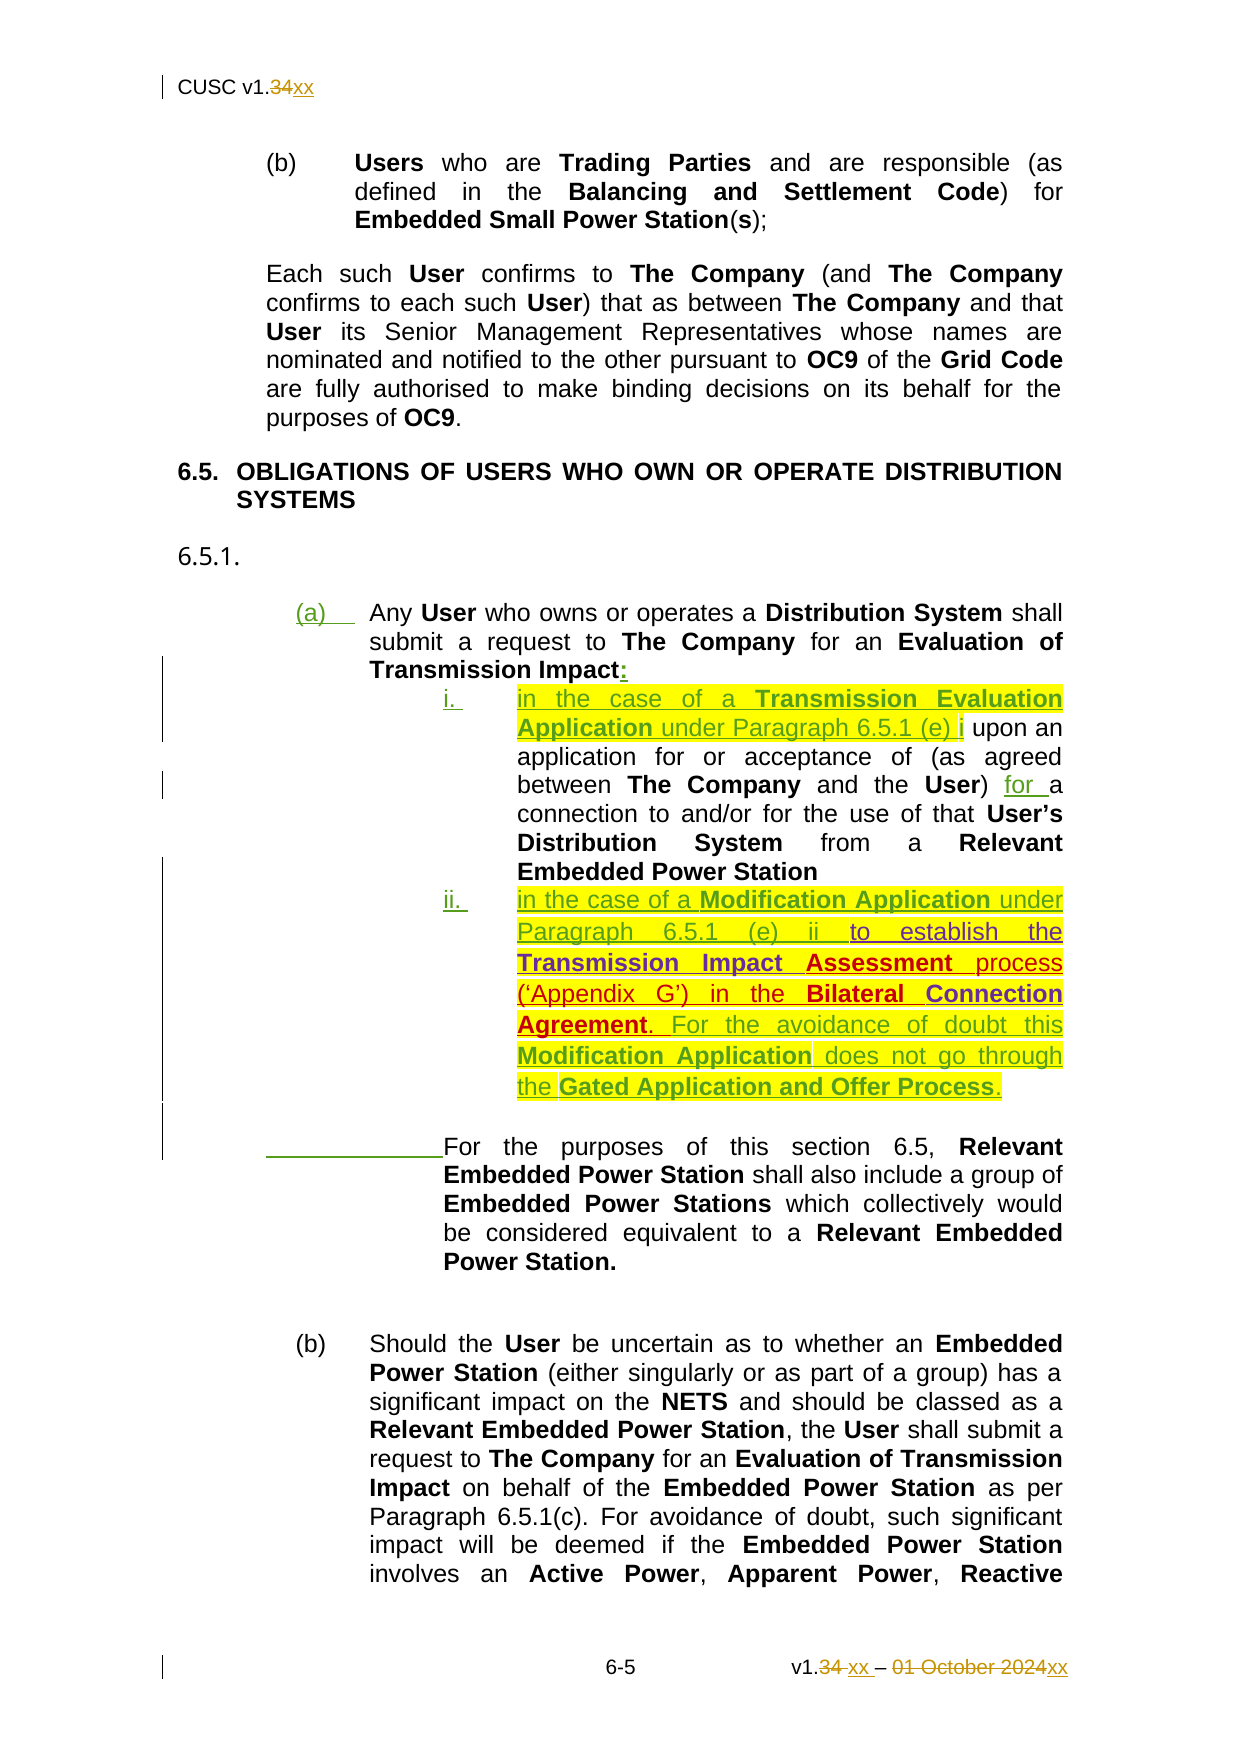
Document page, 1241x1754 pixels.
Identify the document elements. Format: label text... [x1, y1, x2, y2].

text (b) Users who are Trading Parties and are responsible (as defined in the Balancing and Settlement Code) for Embedded Small Power Station(s); [266, 148, 1063, 234]
list Any User who owns or operates a Distribution System shall submit a request to The Company for an Evaluation of Transmission Impact [295, 598, 1063, 684]
text upon an application for or acceptance of (as agreed between The Company and the User) a connection to and/or for the use of that User’s Distribution System from a Relevant Embedded Power Station [443, 684, 1063, 886]
text For the purposes of this section 6.5, Relevant Embedded Power Station shall also include a group of Embedded Power Stations which collectively would be considered equivalent to a Relevant Embedded Power Station. [266, 1132, 1063, 1275]
text Each such User confirms to The Company (and The Company confirms to each such User) that as between The Company and that User its Senior Management Representatives whose names are nominated and notified to the other pursuant to OC9 of the Grid Code are fully authorised to make binding decisions on its behalf for the purposes of OC9. [266, 259, 1063, 431]
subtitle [295, 1329, 1063, 1588]
subtitle OBLIGATIONS OF USERS WHO OWN OR OPERATE DISTRIBUTION SYSTEMS [177, 456, 1063, 514]
